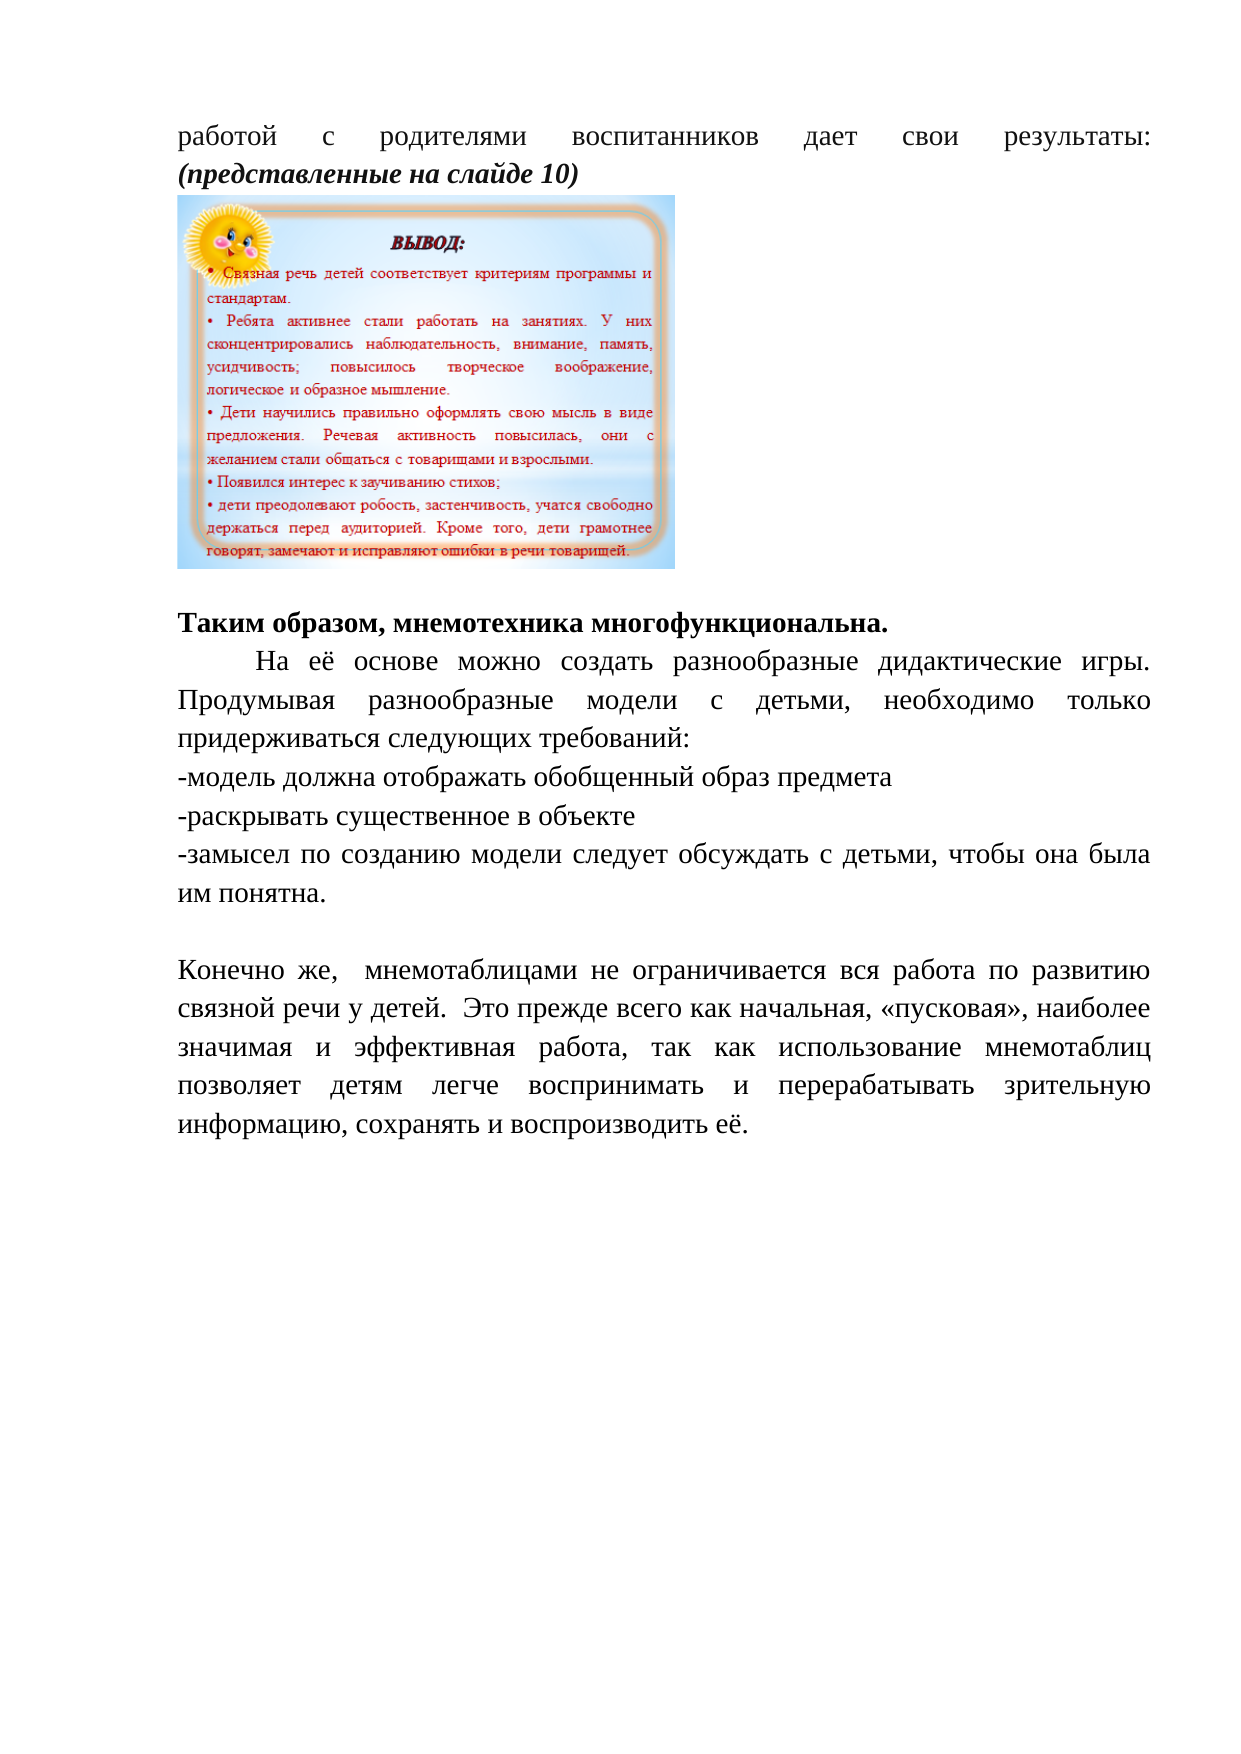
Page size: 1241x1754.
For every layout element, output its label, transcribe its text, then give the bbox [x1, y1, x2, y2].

text -модель должна отображать обобщенный образ предмета [177, 759, 1152, 793]
picture [177, 195, 675, 569]
text -замысел по созданию модели следует обсуждать с детьми, чтобы она была им понятна. [177, 836, 1152, 908]
text Конечно же, мнемотаблицами не ограничивается вся работа по развитию связной речи у детей. Это прежде всего как начальная, «пусковая», наиболее значимая и эффективная работа, так как использование мнемотаблиц позволяет детям легче воспринимать и перерабатывать зрительную информацию, сохранять и воспроизводить её. [177, 952, 1152, 1139]
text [177, 118, 1152, 190]
text На её основе можно создать разнообразные дидактические игры. Продумывая разнообразные модели с детьми, необходимо только придерживаться следующих требований: [177, 643, 1152, 754]
text Таким образом, мнемотехника многофункциональна. [177, 605, 1152, 638]
text -раскрывать существенное в объекте [177, 798, 1152, 831]
